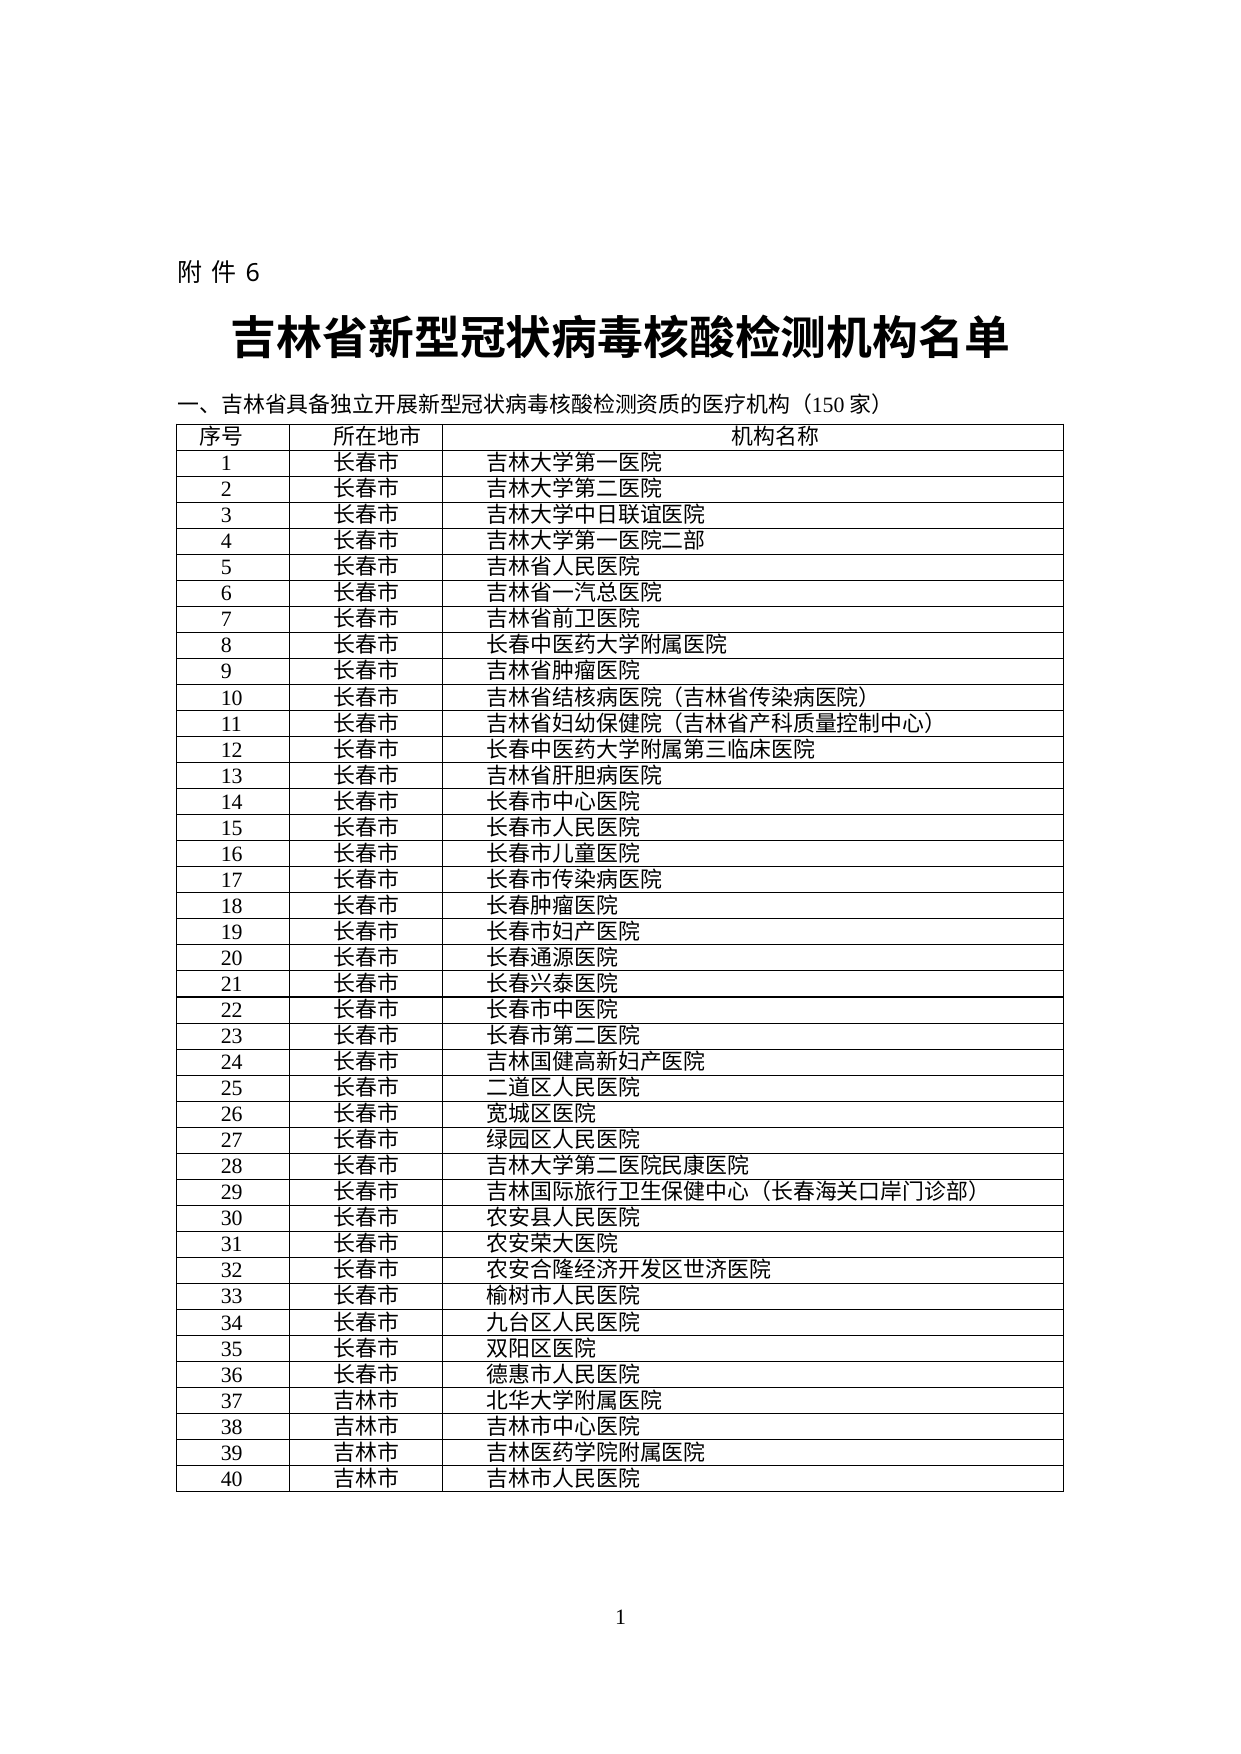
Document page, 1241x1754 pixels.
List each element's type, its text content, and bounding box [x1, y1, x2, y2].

table_cell 长春市人民医院 [443, 815, 1063, 840]
table_cell 长春中医药大学附属第三临床医院 [443, 737, 1063, 762]
table_cell 19 [177, 919, 289, 944]
table_cell 榆树市人民医院 [443, 1284, 1063, 1309]
table_cell 长春市 [290, 1232, 442, 1257]
table_cell 双阳区医院 [443, 1336, 1063, 1361]
table_cell 33 [177, 1284, 289, 1309]
table_cell 4 [177, 529, 289, 554]
table_cell 长春市妇产医院 [443, 919, 1063, 944]
table_cell 31 [177, 1232, 289, 1257]
table_cell 1 [177, 451, 289, 476]
table_cell 39 [177, 1440, 289, 1465]
table_cell 8 [177, 633, 289, 658]
table_cell 吉林省肝胆病医院 [443, 763, 1063, 788]
table_cell 25 [177, 1076, 289, 1101]
table_cell 28 [177, 1154, 289, 1179]
table_cell 长春市 [290, 711, 442, 736]
table_cell 12 [177, 737, 289, 762]
text 附件6 [145, 241, 1078, 301]
table_cell 29 [177, 1180, 289, 1205]
table_cell 长春市 [290, 971, 442, 996]
table_cell 绿园区人民医院 [443, 1128, 1063, 1153]
table_cell 长春市 [290, 633, 442, 658]
table_cell 吉林市 [290, 1440, 442, 1465]
table_cell 6 [177, 581, 289, 606]
table_cell 农安县人民医院 [443, 1206, 1063, 1231]
text 吉林省新型冠状病毒核酸检测机构名单 [177, 301, 1063, 367]
table_cell 长春市 [290, 1206, 442, 1231]
table_cell 长春市 [290, 451, 442, 476]
table_cell 17 [177, 867, 289, 892]
table_cell 长春市儿童医院 [443, 841, 1063, 866]
table_cell 吉林省结核病医院（吉林省传染病医院） [443, 685, 1063, 710]
table_cell 27 [177, 1128, 289, 1153]
table_cell 长春市 [290, 998, 442, 1022]
table_cell 长春市中医院 [443, 998, 1063, 1022]
table_cell 长春市中心医院 [443, 789, 1063, 814]
table_cell 长春市第二医院 [443, 1024, 1063, 1048]
table_cell 吉林国健高新妇产医院 [443, 1050, 1063, 1074]
table_cell 长春市 [290, 1076, 442, 1101]
table_cell 农安合隆经济开发区世济医院 [443, 1258, 1063, 1283]
table_cell 吉林国际旅行卫生保健中心（长春海关口岸门诊部） [443, 1180, 1063, 1205]
table_cell 30 [177, 1206, 289, 1231]
table_cell 21 [177, 971, 289, 996]
table_cell 9 [177, 659, 289, 684]
table_cell 吉林市中心医院 [443, 1414, 1063, 1439]
table_cell 长春市传染病医院 [443, 867, 1063, 892]
table_cell 二道区人民医院 [443, 1076, 1063, 1101]
table_cell 长春市 [290, 1050, 442, 1074]
table_cell 长春市 [290, 1180, 442, 1205]
table_cell 长春市 [290, 685, 442, 710]
table_cell 吉林省前卫医院 [443, 607, 1063, 632]
table_cell 38 [177, 1414, 289, 1439]
table_cell 长春市 [290, 555, 442, 580]
table_cell 吉林市 [290, 1388, 442, 1413]
table_cell 吉林大学第二医院 [443, 477, 1063, 502]
table_cell 吉林省人民医院 [443, 555, 1063, 580]
table_cell 32 [177, 1258, 289, 1283]
table_cell 长春市 [290, 1128, 442, 1153]
table_cell 长春市 [290, 503, 442, 528]
table_cell 35 [177, 1336, 289, 1361]
table_cell 吉林医药学院附属医院 [443, 1440, 1063, 1465]
table_cell 长春市 [290, 737, 442, 762]
table_cell 宽城区医院 [443, 1102, 1063, 1127]
table_cell 吉林市 [290, 1466, 442, 1491]
table_cell 吉林大学第一医院 [443, 451, 1063, 476]
table_cell 长春市 [290, 1284, 442, 1309]
table_cell 长春市 [290, 1102, 442, 1127]
table_header 机构名称 [443, 425, 1063, 449]
table_cell 吉林省妇幼保健院（吉林省产科质量控制中心） [443, 711, 1063, 736]
table_cell 长春市 [290, 1310, 442, 1335]
table_cell 22 [177, 998, 289, 1022]
table_header 序号 [177, 425, 289, 449]
table_cell 18 [177, 893, 289, 918]
table_cell 26 [177, 1102, 289, 1127]
table_cell 长春市 [290, 581, 442, 606]
table_cell 长春兴泰医院 [443, 971, 1063, 996]
table_cell 长春市 [290, 945, 442, 970]
table_cell 40 [177, 1466, 289, 1491]
table_cell 长春市 [290, 1362, 442, 1387]
table_cell 3 [177, 503, 289, 528]
table_cell 20 [177, 945, 289, 970]
table_cell 长春市 [290, 477, 442, 502]
table_cell 长春市 [290, 763, 442, 788]
table_cell 农安荣大医院 [443, 1232, 1063, 1257]
table_cell 长春市 [290, 1024, 442, 1048]
table_cell 23 [177, 1024, 289, 1048]
table_cell 长春市 [290, 919, 442, 944]
table_cell 37 [177, 1388, 289, 1413]
table_cell 长春市 [290, 789, 442, 814]
table_cell 长春中医药大学附属医院 [443, 633, 1063, 658]
table_cell 10 [177, 685, 289, 710]
table_cell 11 [177, 711, 289, 736]
table_cell 长春市 [290, 815, 442, 840]
table_cell 14 [177, 789, 289, 814]
table_cell 长春市 [290, 893, 442, 918]
table_cell 16 [177, 841, 289, 866]
table_cell 长春市 [290, 867, 442, 892]
table_cell 24 [177, 1050, 289, 1074]
table_cell 长春市 [290, 529, 442, 554]
table_cell 2 [177, 477, 289, 502]
table_cell 长春市 [290, 1154, 442, 1179]
table_cell 吉林省一汽总医院 [443, 581, 1063, 606]
table_cell 5 [177, 555, 289, 580]
table_cell 长春通源医院 [443, 945, 1063, 970]
table_cell 长春市 [290, 607, 442, 632]
table_cell 吉林市 [290, 1414, 442, 1439]
table_cell 15 [177, 815, 289, 840]
table_cell 13 [177, 763, 289, 788]
table_cell 长春市 [290, 1336, 442, 1361]
table_cell 7 [177, 607, 289, 632]
table_cell 长春市 [290, 841, 442, 866]
table_cell 九台区人民医院 [443, 1310, 1063, 1335]
table_cell 吉林省肿瘤医院 [443, 659, 1063, 684]
text 一、吉林省具备独立开展新型冠状病毒核酸检测资质的医疗机构（150家） [177, 367, 1063, 423]
table_cell 34 [177, 1310, 289, 1335]
table_cell 长春市 [290, 659, 442, 684]
table_cell 吉林市人民医院 [443, 1466, 1063, 1491]
table_cell 长春肿瘤医院 [443, 893, 1063, 918]
table_cell 36 [177, 1362, 289, 1387]
table_header 所在地市 [290, 425, 442, 449]
table_cell 吉林大学第一医院二部 [443, 529, 1063, 554]
table_cell 吉林大学中日联谊医院 [443, 503, 1063, 528]
table_cell 北华大学附属医院 [443, 1388, 1063, 1413]
table_cell 吉林大学第二医院民康医院 [443, 1154, 1063, 1179]
table_cell 德惠市人民医院 [443, 1362, 1063, 1387]
table_cell 长春市 [290, 1258, 442, 1283]
